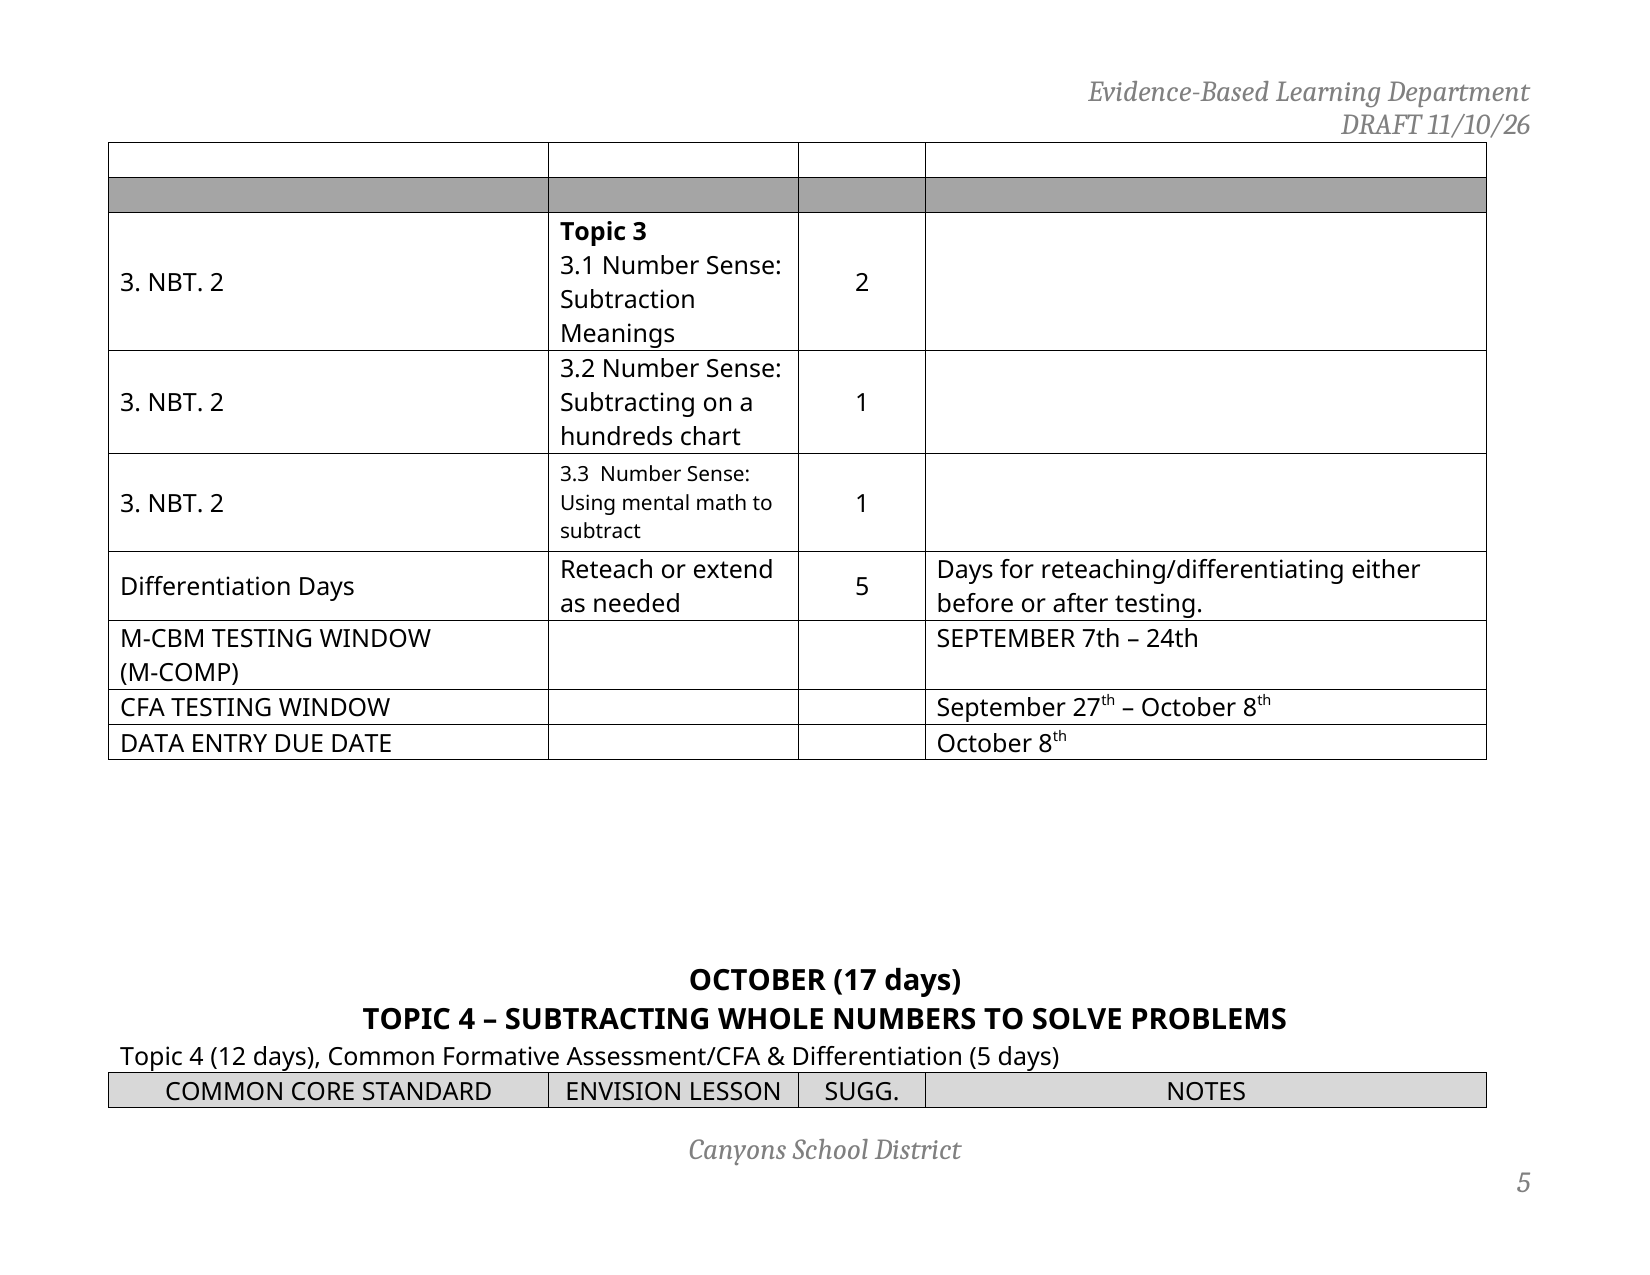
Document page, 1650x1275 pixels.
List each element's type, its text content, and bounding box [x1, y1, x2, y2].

table_cell [926, 454, 1486, 551]
table_cell 3.3 Number Sense: Using mental math to subtract [549, 454, 798, 551]
table_cell [799, 621, 925, 689]
text Topic 4 (12 days), Common Formative Assessment/CFA & Differentiation (5 days) [120, 1038, 1530, 1072]
table_cell Reteach or extend as needed [549, 552, 798, 620]
table_cell Days for reteaching/differentiating either before or after testing. [926, 552, 1486, 620]
table_cell [926, 351, 1486, 453]
table_cell 1 [799, 351, 925, 453]
table_cell [549, 690, 798, 724]
table_cell [549, 178, 798, 212]
table_cell [799, 690, 925, 724]
table_cell September 27th – October 8th [926, 690, 1486, 724]
table_cell 3.2 Number Sense: Subtracting on a hundreds chart [549, 351, 798, 453]
text OCTOBER (17 days) [120, 959, 1530, 998]
table_cell [799, 725, 925, 759]
table_cell CFA TESTING WINDOW [109, 690, 548, 724]
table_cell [926, 143, 1486, 177]
table_cell DATA ENTRY DUE DATE [109, 725, 548, 759]
table_cell [926, 213, 1486, 349]
table_cell M-CBM TESTING WINDOW (M-COMP) [109, 621, 548, 689]
table_cell 4 [799, 143, 925, 177]
table_cell [799, 178, 925, 212]
table_cell 3. NBT. 2 [109, 351, 548, 453]
table_cell 3. NBT. 2 [109, 213, 548, 349]
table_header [109, 1073, 548, 1107]
table_header ENVISION LESSON [549, 1073, 798, 1107]
table_cell 5 [799, 552, 925, 620]
table_header NOTES [926, 1073, 1486, 1107]
table_cell October 8th [926, 725, 1486, 759]
table_cell [109, 178, 548, 212]
table_cell [549, 725, 798, 759]
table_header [799, 1073, 925, 1107]
table_cell [926, 178, 1486, 212]
table_cell 1 [799, 454, 925, 551]
table_cell [549, 621, 798, 689]
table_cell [549, 143, 798, 177]
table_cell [109, 143, 548, 177]
text TOPIC 4 – SUBTRACTING WHOLE NUMBERS TO SOLVE PROBLEMS [120, 998, 1530, 1038]
table_cell Differentiation Days [109, 552, 548, 620]
table_cell 3. NBT. 2 [109, 454, 548, 551]
table_cell 2 [799, 213, 925, 349]
table_cell Topic 3 3.1 Number Sense: Subtraction Meanings [549, 213, 798, 349]
